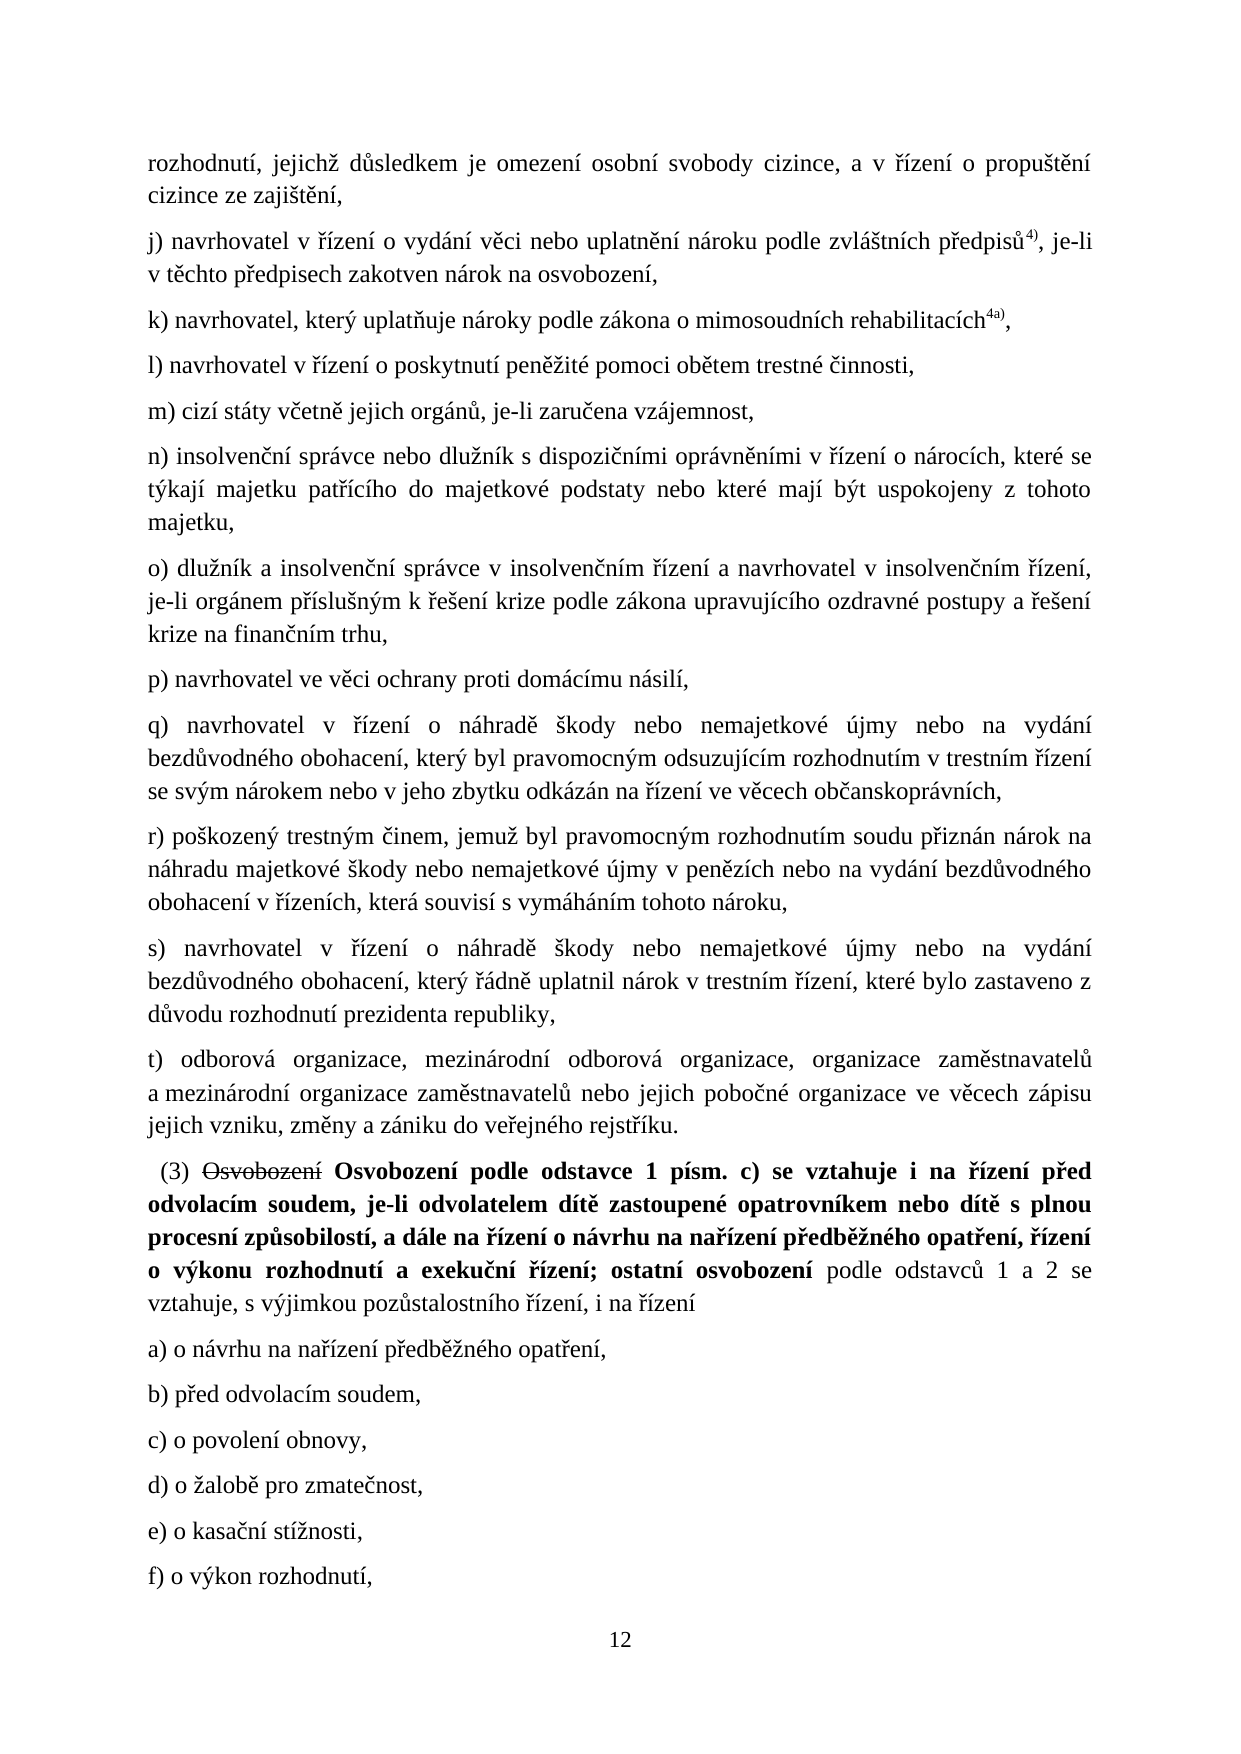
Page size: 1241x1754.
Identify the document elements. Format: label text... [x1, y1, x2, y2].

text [148, 148, 1093, 209]
text n) insolvenční správce nebo dlužník s dispozičními oprávněními v řízení o nárocích, které se týkají majetku patřícího do majetkové podstaty nebo které mají být uspokojeny z tohoto majetku, [148, 441, 1093, 536]
text j) navrhovatel v řízení o vydání věci nebo uplatnění nároku podle zvláštních předpisů4), je-li v těchto předpisech zakotven nárok na osvobození, [148, 226, 1093, 288]
text p) navrhovatel ve věci ochrany proti domácímu násilí, [148, 664, 1093, 693]
text k) navrhovatel, který uplatňuje nároky podle zákona o mimosoudních rehabilitacích4a), [148, 305, 1093, 333]
text e) o kasační stížnosti, [148, 1516, 1093, 1544]
text f) o výkon rozhodnutí, [148, 1561, 1093, 1590]
text r) poškozený trestným činem, jemuž byl pravomocným rozhodnutím soudu přiznán nárok na náhradu majetkové škody nebo nemajetkové újmy v penězích nebo na vydání bezdůvodného obohacení v řízeních, která souvisí s vymáháním tohoto nároku, [148, 821, 1093, 916]
text t) odborová organizace, mezinárodní odborová organizace, organizace zaměstnavatelů a mezinárodní organizace zaměstnavatelů nebo jejich pobočné organizace ve věcech zápisu jejich vzniku, změny a zániku do veřejného rejstříku. [148, 1044, 1093, 1139]
text (3) Osvobození Osvobození podle odstavce 1 písm. c) se vztahuje i na řízení před odvolacím soudem, je-li odvolatelem dítě zastoupené opatrovníkem nebo dítě s plnou procesní způsobilostí, a dále na řízení o návrhu na nařízení předběžného opatření, řízení o výkonu rozhodnutí a exekuční řízení; ostatní osvobození podle odstavců 1 a 2 se vztahuje, s výjimkou pozůstalostního řízení, i na řízení [148, 1156, 1093, 1317]
text q) navrhovatel v řízení o náhradě škody nebo nemajetkové újmy nebo na vydání bezdůvodného obohacení, který byl pravomocným odsuzujícím rozhodnutím v trestním řízení se svým nárokem nebo v jeho zbytku odkázán na řízení ve věcech občanskoprávních, [148, 710, 1093, 805]
text m) cizí státy včetně jejich orgánů, je-li zaručena vzájemnost, [148, 396, 1093, 424]
text a) o návrhu na nařízení předběžného opatření, [148, 1334, 1093, 1362]
text l) navrhovatel v řízení o poskytnutí peněžité pomoci obětem trestné činnosti, [148, 350, 1093, 379]
text o) dlužník a insolvenční správce v insolvenčním řízení a navrhovatel v insolvenčním řízení, je-li orgánem příslušným k řešení krize podle zákona upravujícího ozdravné postupy a řešení krize na finančním trhu, [148, 553, 1093, 648]
text d) o žalobě pro zmatečnost, [148, 1470, 1093, 1499]
text s) navrhovatel v řízení o náhradě škody nebo nemajetkové újmy nebo na vydání bezdůvodného obohacení, který řádně uplatnil nárok v trestním řízení, které bylo zastaveno z důvodu rozhodnutí prezidenta republiky, [148, 933, 1093, 1028]
text c) o povolení obnovy, [148, 1425, 1093, 1453]
text b) před odvolacím soudem, [148, 1379, 1093, 1408]
